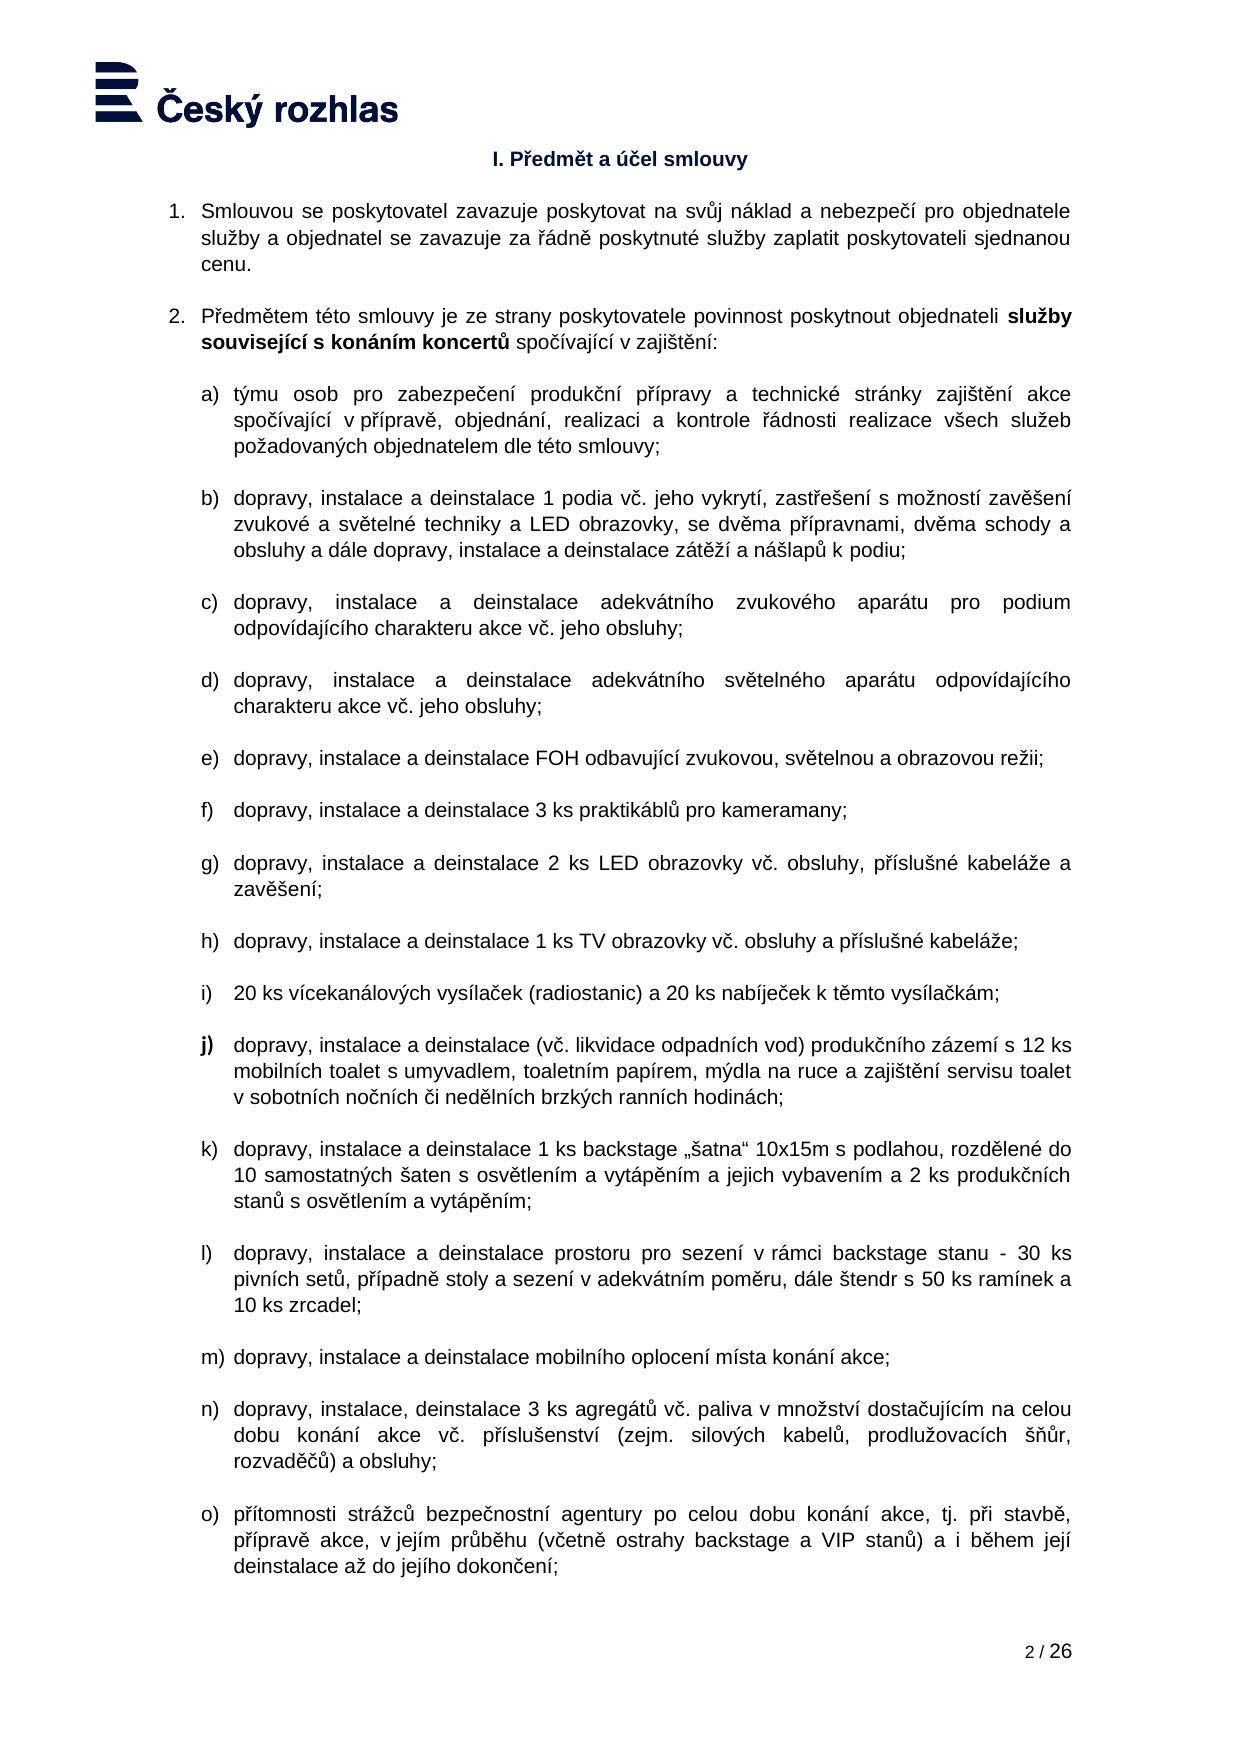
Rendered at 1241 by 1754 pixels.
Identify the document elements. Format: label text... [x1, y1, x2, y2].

list dopravy, instalace a deinstalace adekvátního zvukového aparátu pro podium odpovídajícího charakteru akce vč. jeho obsluhy; [201, 589, 1072, 641]
list 20 ks vícekanálových vysílaček (radiostanic) a 20 ks nabíječek k těmto vysílačkám; [201, 979, 1072, 1005]
list dopravy, instalace a deinstalace 1 ks TV obrazovky vč. obsluhy a příslušné kabeláže; [201, 927, 1072, 953]
list dopravy, instalace a deinstalace 3 ks praktikáblů pro kameramany; [201, 797, 1072, 823]
list dopravy, instalace a deinstalace 1 podia vč. jeho vykrytí, zastřešení s možností zavěšení zvukové a světelné techniky a LED obrazovky, se dvěma přípravnami, dvěma schody a obsluhy a dále dopravy, instalace a deinstalace zátěží a nášlapů k podiu; [201, 484, 1072, 563]
list dopravy, instalace a deinstalace FOH odbavující zvukovou, světelnou a obrazovou režii; [201, 745, 1072, 771]
subtitle Předmět a účel smlouvy [168, 146, 1072, 172]
list dopravy, instalace, deinstalace 3 ks agregátů vč. paliva v množství dostačujícím na celou dobu konání akce vč. příslušenství (zejm. silových kabelů, prodlužovacích šňůr, rozvaděčů) a obsluhy; [201, 1396, 1072, 1474]
list dopravy, instalace a deinstalace mobilního oplocení místa konání akce; [201, 1344, 1072, 1370]
list dopravy, instalace a deinstalace 2 ks LED obrazovky vč. obsluhy, příslušné kabeláže a zavěšení; [201, 849, 1072, 901]
list dopravy, instalace a deinstalace (vč. likvidace odpadních vod) produkčního zázemí s 12 ks mobilních toalet s umyvadlem, toaletním papírem, mýdla na ruce a zajištění servisu toalet v sobotních nočních či nedělních brzkých ranních hodinách; [201, 1031, 1072, 1109]
list přítomnosti strážců bezpečnostní agentury po celou dobu konání akce, tj. při stavbě, přípravě akce, v jejím průběhu (včetně ostrahy backstage a VIP stanů) a i během její deinstalace až do jejího dokončení; [201, 1500, 1072, 1578]
list Smlouvou se poskytovatel zavazuje poskytovat na svůj náklad a nebezpečí pro objednatele služby a objednatel se zavazuje za řádně poskytnuté služby zaplatit poskytovateli sjednanou cenu. [168, 198, 1072, 276]
list dopravy, instalace a deinstalace 1 ks backstage „šatna“ 10x15m s podlahou, rozdělené do 10 samostatných šaten s osvětlením a vytápěním a jejich vybavením a 2 ks produkčních stanů s osvětlením a vytápěním; [201, 1136, 1072, 1214]
list dopravy, instalace a deinstalace adekvátního světelného aparátu odpovídajícího charakteru akce vč. jeho obsluhy; [201, 667, 1072, 719]
list týmu osob pro zabezpečení produkční přípravy a technické stránky zajištění akce spočívající v přípravě, objednání, realizaci a kontrole řádnosti realizace všech služeb požadovaných objednatelem dle této smlouvy; [201, 380, 1072, 458]
list dopravy, instalace a deinstalace prostoru pro sezení v rámci backstage stanu - 30 ks pivních setů, případně stoly a sezení v adekvátním poměru, dále štendr s 50 ks ramínek a 10 ks zrcadel; [201, 1240, 1072, 1318]
picture [95, 62, 398, 128]
list Předmětem této smlouvy je ze strany poskytovatele povinnost poskytnout objednateli služby související s konáním koncertů spočívající v zajištění: [168, 302, 1072, 354]
